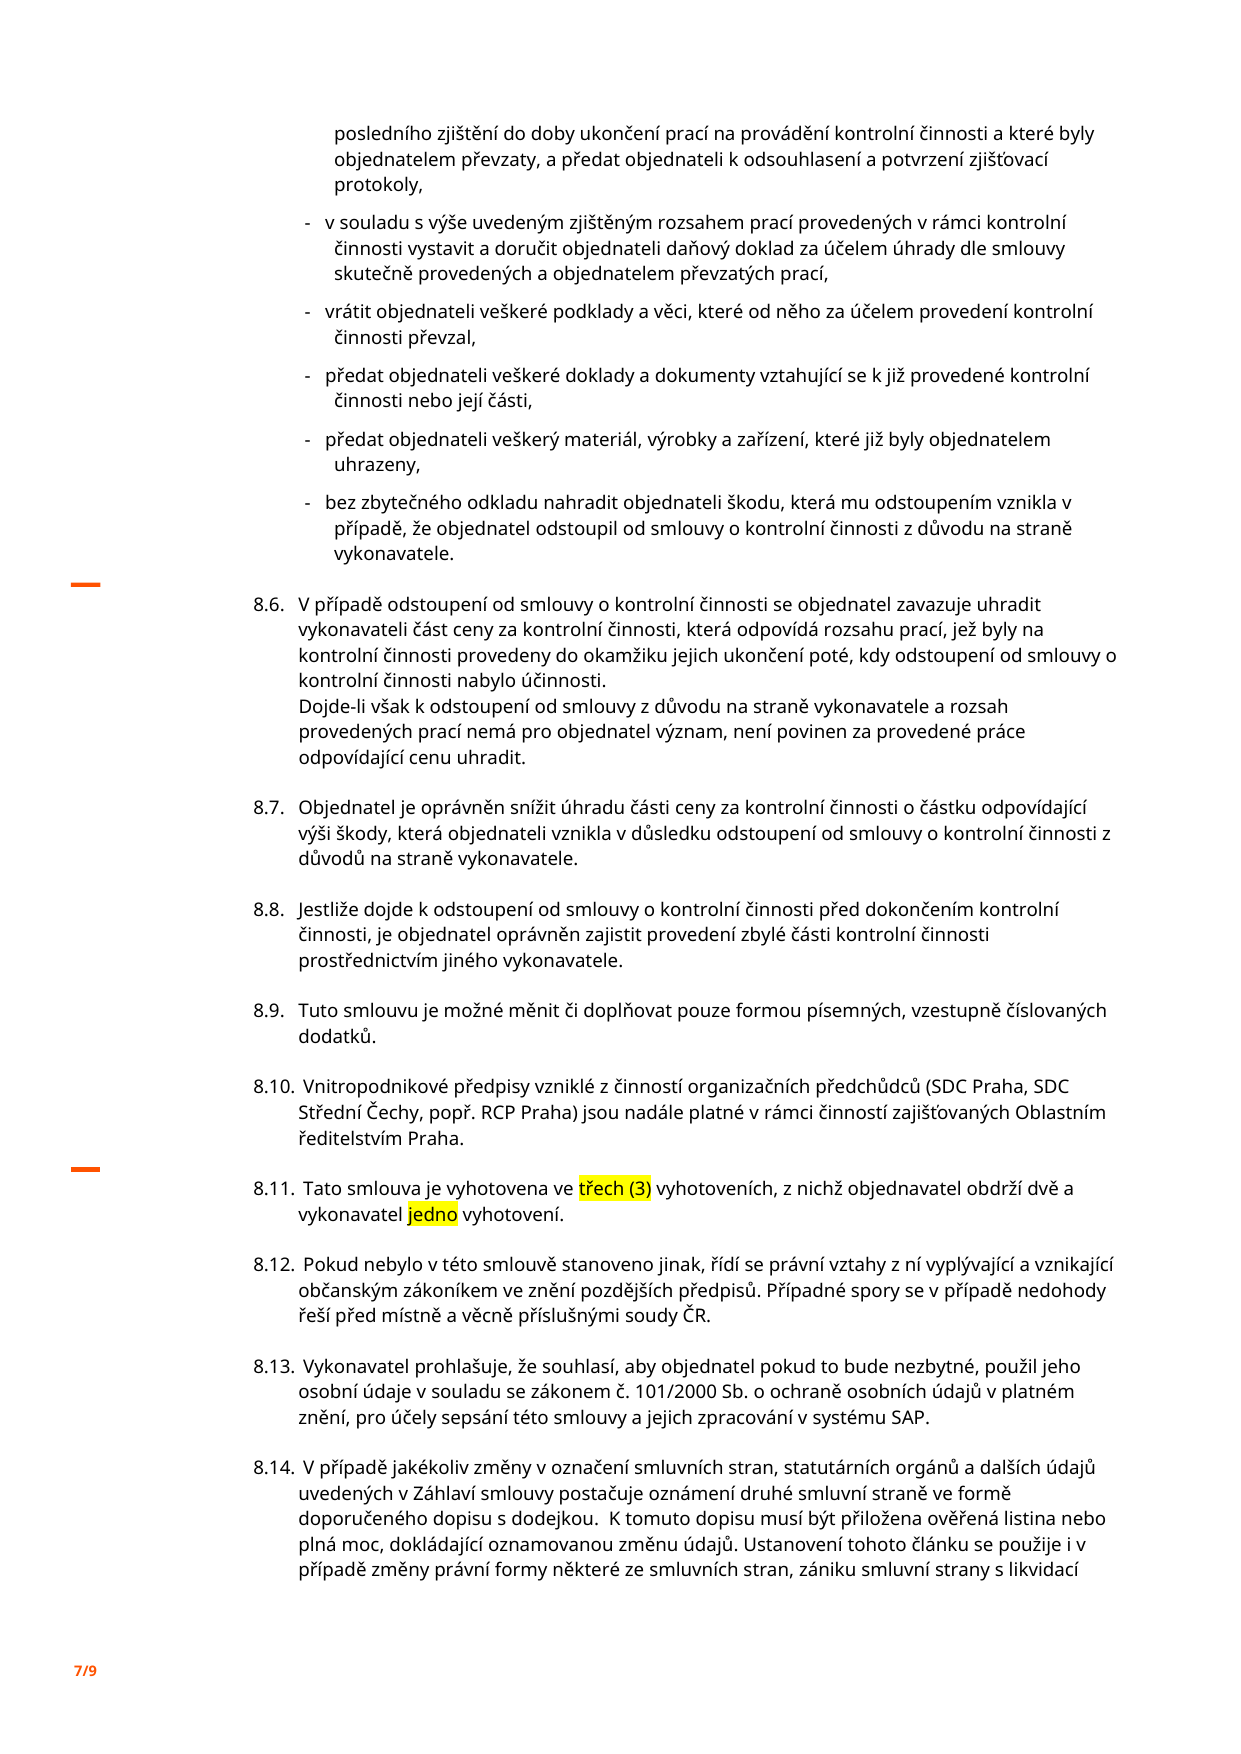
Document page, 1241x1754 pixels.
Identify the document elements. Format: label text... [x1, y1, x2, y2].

text Dojde-li však k odstoupení od smlouvy z důvodu na straně vykonavatele a rozsah provedených prací nemá pro objednatel význam, není povinen za provedené práce odpovídající cenu uhradit. [298, 693, 1122, 769]
text - předat objednateli veškeré doklady a dokumenty vztahující se k již provedené kontrolní činnosti nebo její části, [304, 362, 1122, 413]
list Vnitropodnikové předpisy vzniklé z činností organizačních předchůdců (SDC Praha, SDC Střední Čechy, popř. RCP Praha) jsou nadále platné v rámci činností zajišťovaných Oblastním ředitelstvím Praha. [253, 1074, 1122, 1150]
text - předat objednateli veškerý materiál, výrobky a zařízení, které již byly objednatelem uhrazeny, [304, 426, 1122, 477]
list V případě odstoupení od smlouvy o kontrolní činnosti se objednatel zavazuje uhradit vykonavateli část ceny za kontrolní činnosti, která odpovídá rozsahu prací, jež byly na kontrolní činnosti provedeny do okamžiku jejich ukončení poté, kdy odstoupení od smlouvy o kontrolní činnosti nabylo účinnosti. [253, 591, 1122, 693]
list Pokud nebylo v této smlouvě stanoveno jinak, řídí se právní vztahy z ní vyplývající a vznikající občanským zákoníkem ve znění pozdějších předpisů. Případné spory se v případě nedohody řeší před místně a věcně příslušnými soudy ČR. [253, 1251, 1122, 1328]
list Tato smlouva je vyhotovena ve třech (3) vyhotoveních, z nichž objednavatel obdrží dvě a vykonavatel jedno vyhotovení. [253, 1175, 1122, 1226]
list Jestliže dojde k odstoupení od smlouvy o kontrolní činnosti před dokončením kontrolní činnosti, je objednatel oprávněn zajistit provedení zbylé části kontrolní činnosti prostřednictvím jiného vykonavatele. [253, 896, 1122, 973]
list Vykonavatel prohlašuje, že souhlasí, aby objednatel pokud to bude nezbytné, použil jeho osobní údaje v souladu se zákonem č. 101/2000 Sb. o ochraně osobních údajů v platném znění, pro účely sepsání této smlouvy a jejich zpracování v systému SAP. [253, 1353, 1122, 1429]
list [253, 1454, 1122, 1582]
list Objednatel je oprávněn snížit úhradu části ceny za kontrolní činnosti o částku odpovídající výši škody, která objednateli vznikla v důsledku odstoupení od smlouvy o kontrolní činnosti z důvodů na straně vykonavatele. [253, 794, 1122, 871]
list Tuto smlouvu je možné měnit či doplňovat pouze formou písemných, vzestupně číslovaných dodatků. [253, 998, 1122, 1049]
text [304, 121, 1122, 197]
text - bez zbytečného odkladu nahradit objednateli škodu, která mu odstoupením vznikla v případě, že objednatel odstoupil od smlouvy o kontrolní činnosti z důvodu na straně vykonavatele. [304, 489, 1122, 566]
text - v souladu s výše uvedeným zjištěným rozsahem prací provedených v rámci kontrolní činnosti vystavit a doručit objednateli daňový doklad za účelem úhrady dle smlouvy skutečně provedených a objednatelem převzatých prací, [304, 210, 1122, 286]
text - vrátit objednateli veškeré podklady a věci, které od něho za účelem provedení kontrolní činnosti převzal, [304, 299, 1122, 350]
